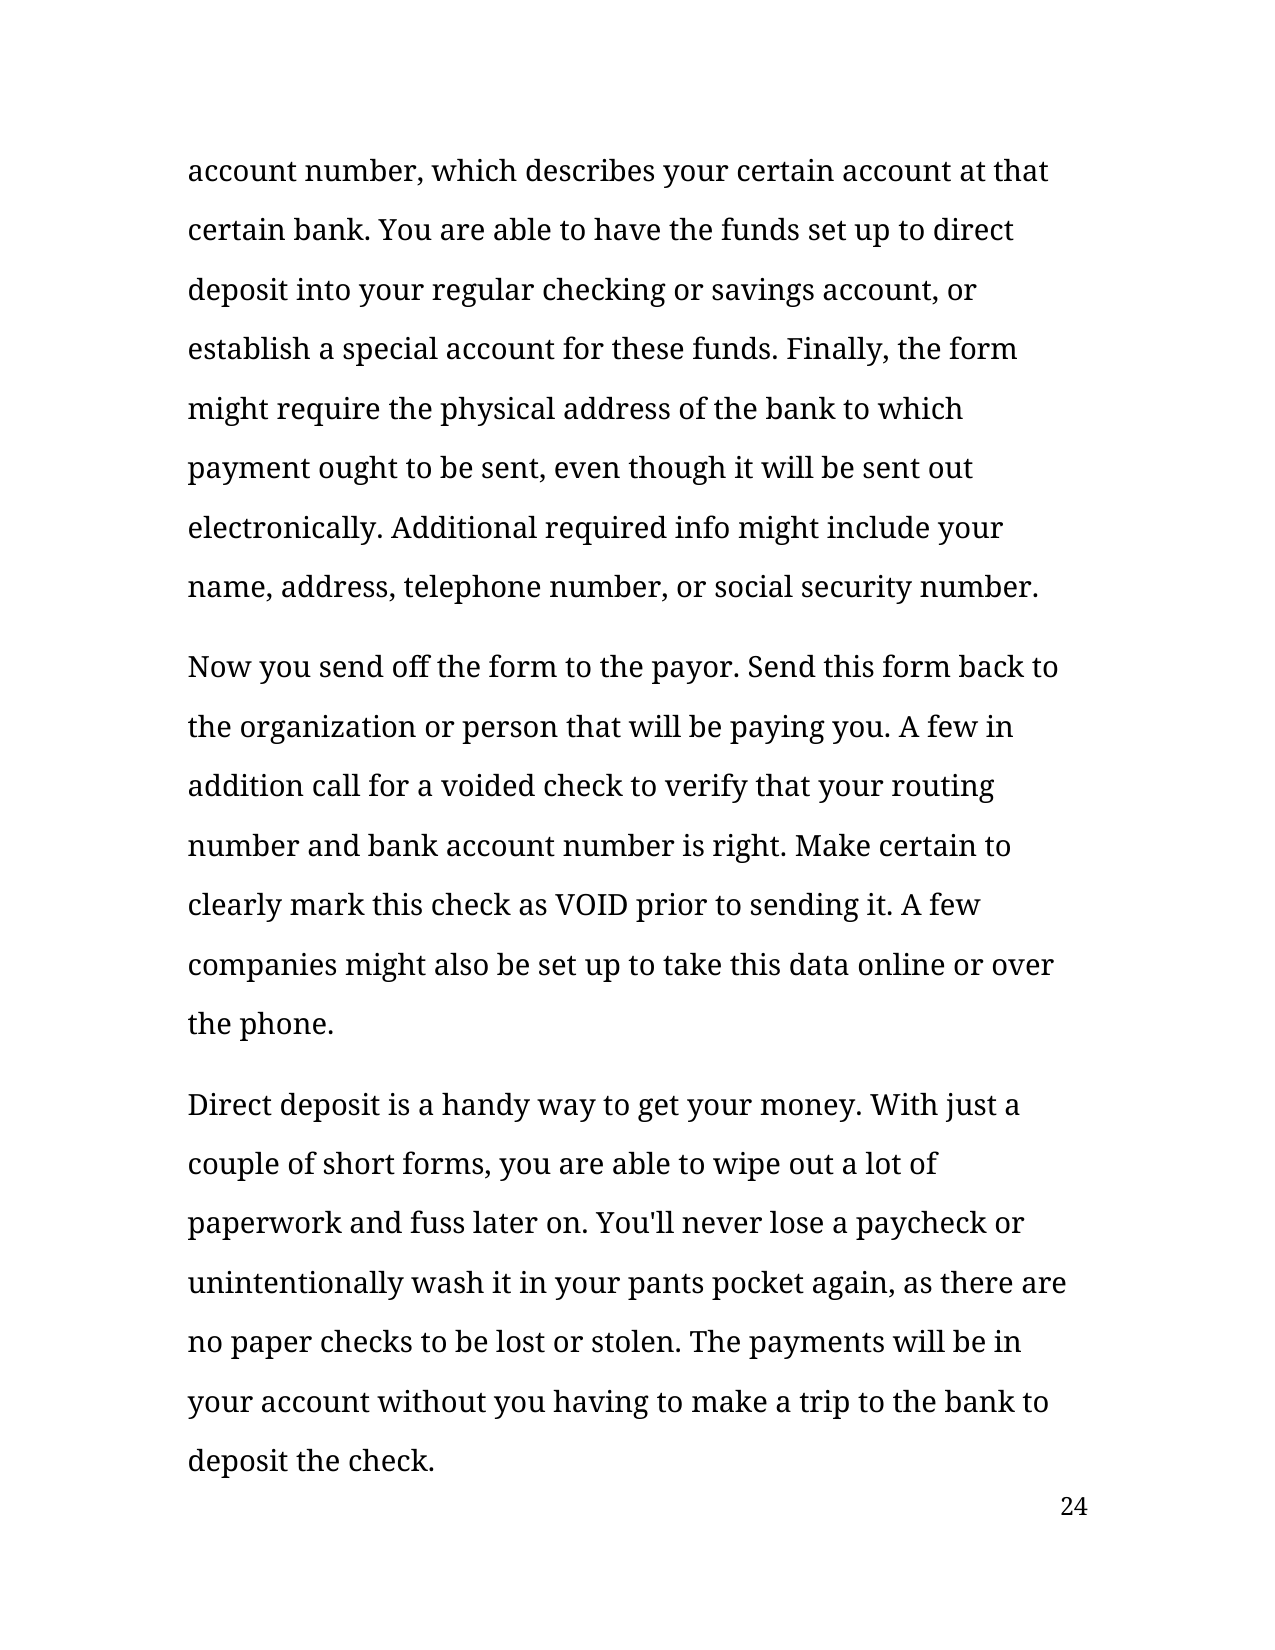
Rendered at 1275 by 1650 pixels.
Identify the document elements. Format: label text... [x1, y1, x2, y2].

text Direct deposit is a handy way to get your money. With just a couple of short forms, you are able to wipe out a lot of paperwork and fuss later on. You'll never lose a paycheck or unintentionally wash it in your pants pocket again, as there are no paper checks to be lost or stolen. The payments will be in your account without you having to make a trip to the bank to deposit the check. [187, 1084, 1087, 1480]
text Now you send off the form to the payor. Send this form back to the organization or person that will be paying you. A few in addition call for a voided check to verify that your routing number and bank account number is right. Make certain to clearly mark this check as VOID prior to sending it. A few companies might also be set up to take this data online or over the phone. [187, 647, 1087, 1043]
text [187, 150, 1087, 606]
